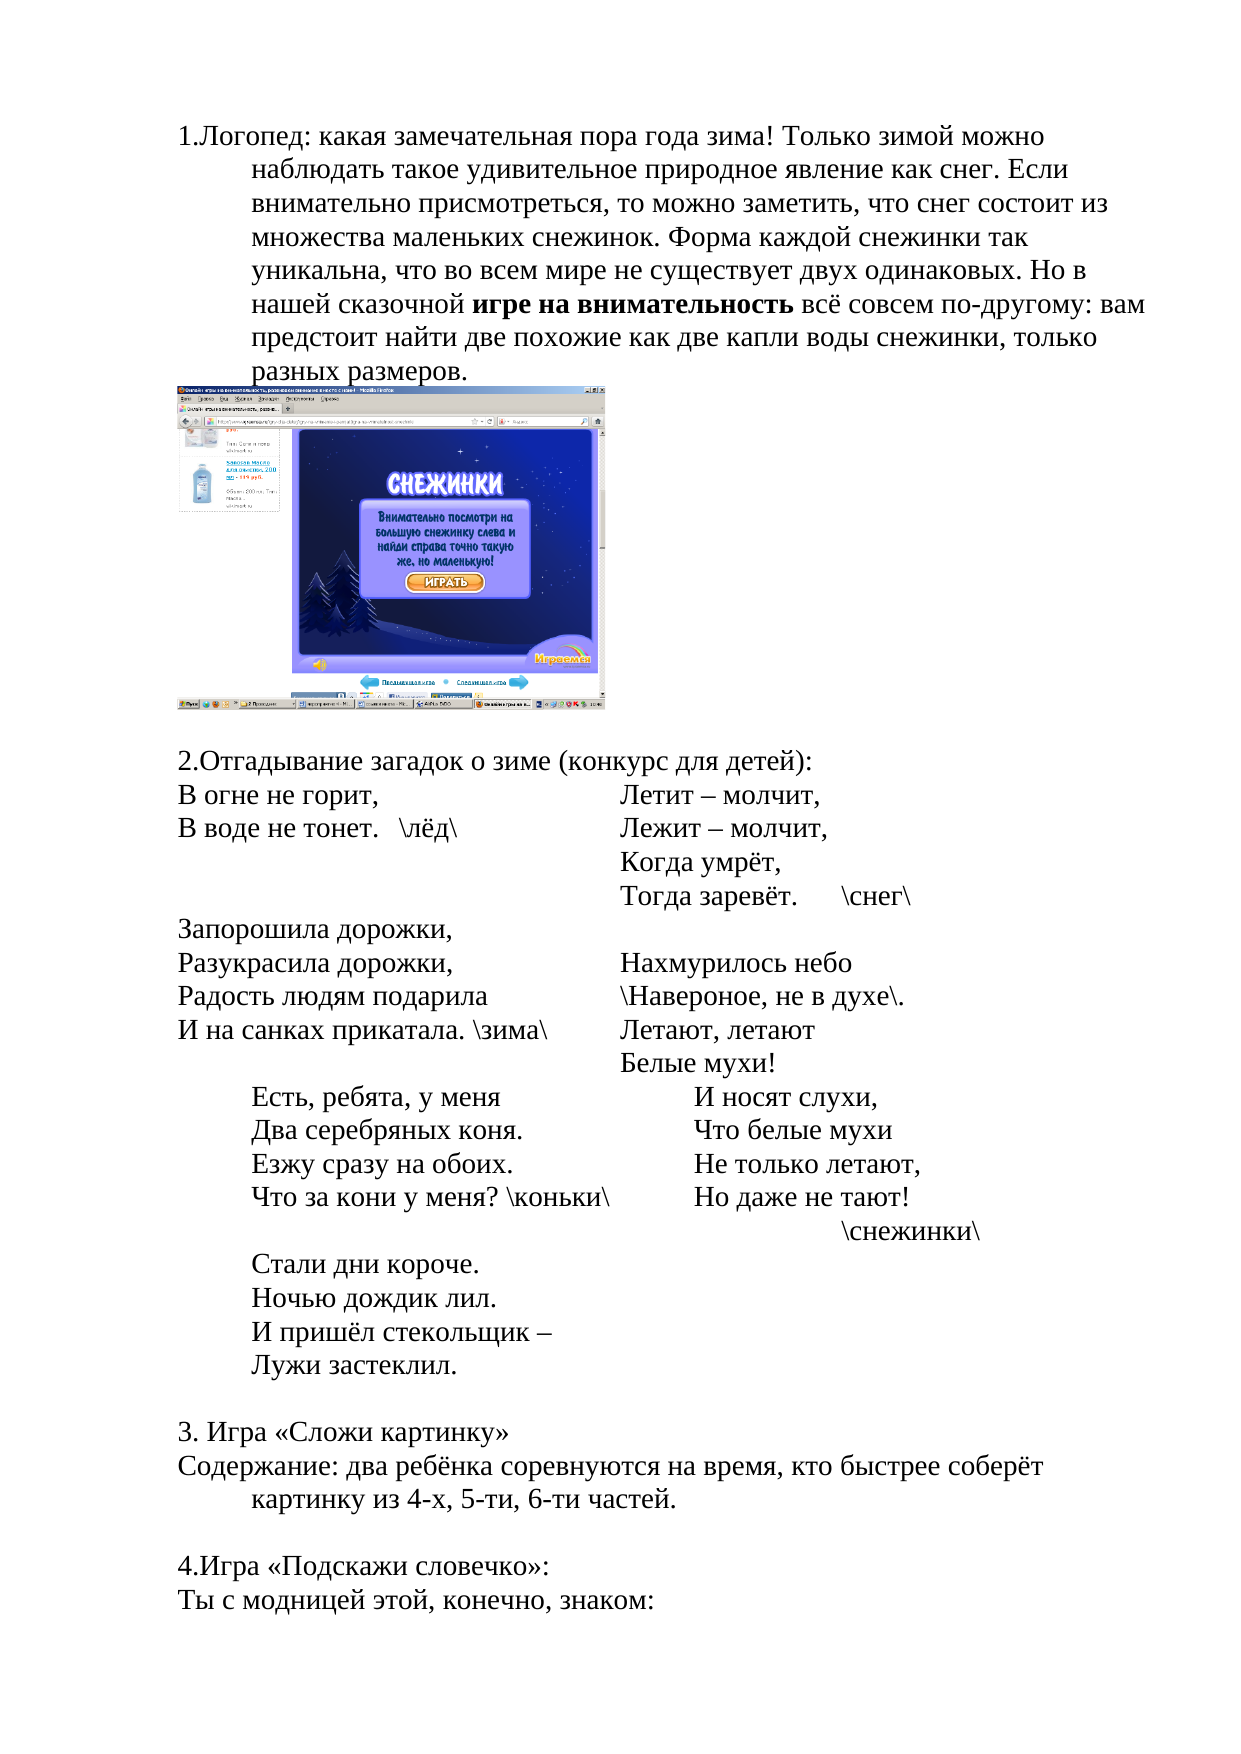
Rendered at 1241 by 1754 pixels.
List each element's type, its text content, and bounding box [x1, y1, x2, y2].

text Лужи застеклил. [177, 1347, 1152, 1381]
text 3. Игра «Сложи картинку» [177, 1414, 1152, 1448]
text Езжу сразу на обоих. Не только летают, [177, 1146, 1152, 1179]
text \снежинки\ [177, 1213, 1152, 1247]
text И на санках прикатала. \зима\ Летают, летают [177, 1012, 1152, 1045]
text И пришёл стекольщик – [177, 1314, 1152, 1347]
text В воде не тонет. \лёд\ Лежит – молчит, [177, 811, 1152, 844]
text Стали дни короче. [177, 1247, 1152, 1280]
text Ты с модницей этой, конечно, знаком: [177, 1582, 1152, 1616]
text Запорошила дорожки, [177, 911, 1152, 945]
text Содержание: два ребёнка соревнуются на время, кто быстрее соберёт картинку из 4-х, 5-ти, 6-ти частей. [177, 1448, 1152, 1515]
text В огне не горит, Летит – молчит, [177, 777, 1152, 811]
text Ночью дождик лил. [177, 1280, 1152, 1314]
text 4.Игра «Подскажи словечко»: [177, 1548, 1152, 1582]
text Разукрасила дорожки, Нахмурилось небо [177, 945, 1152, 978]
text Тогда заревёт. \снег\ [177, 878, 1152, 911]
text Есть, ребята, у меня И носят слухи, [177, 1079, 1152, 1112]
text Что за кони у меня? \коньки\ Но даже не тают! [177, 1179, 1152, 1213]
text Белые мухи! [177, 1045, 1152, 1079]
text Когда умрёт, [546, 844, 1152, 878]
text Два серебряных коня. Что белые мухи [177, 1112, 1152, 1146]
text 1.Логопед: какая замечательная пора года зима! Только зимой можно наблюдать такое удивительное природное явление как снег. Если внимательно присмотреться, то можно заметить, что снег состоит из множества маленьких снежинок. Форма каждой снежинки так уникальна, что во всем мире не существует двух одинаковых. Но в нашей сказочной игре на внимательность всё совсем по-другому: вам предстоит найти две похожие как две капли воды снежинки, только разных размеров. [177, 118, 1152, 386]
picture [177, 386, 606, 710]
text 2.Отгадывание загадок о зиме (конкурс для детей): [177, 743, 1152, 777]
text Радость людям подарила \Навероное, не в духе\. [177, 978, 1152, 1012]
